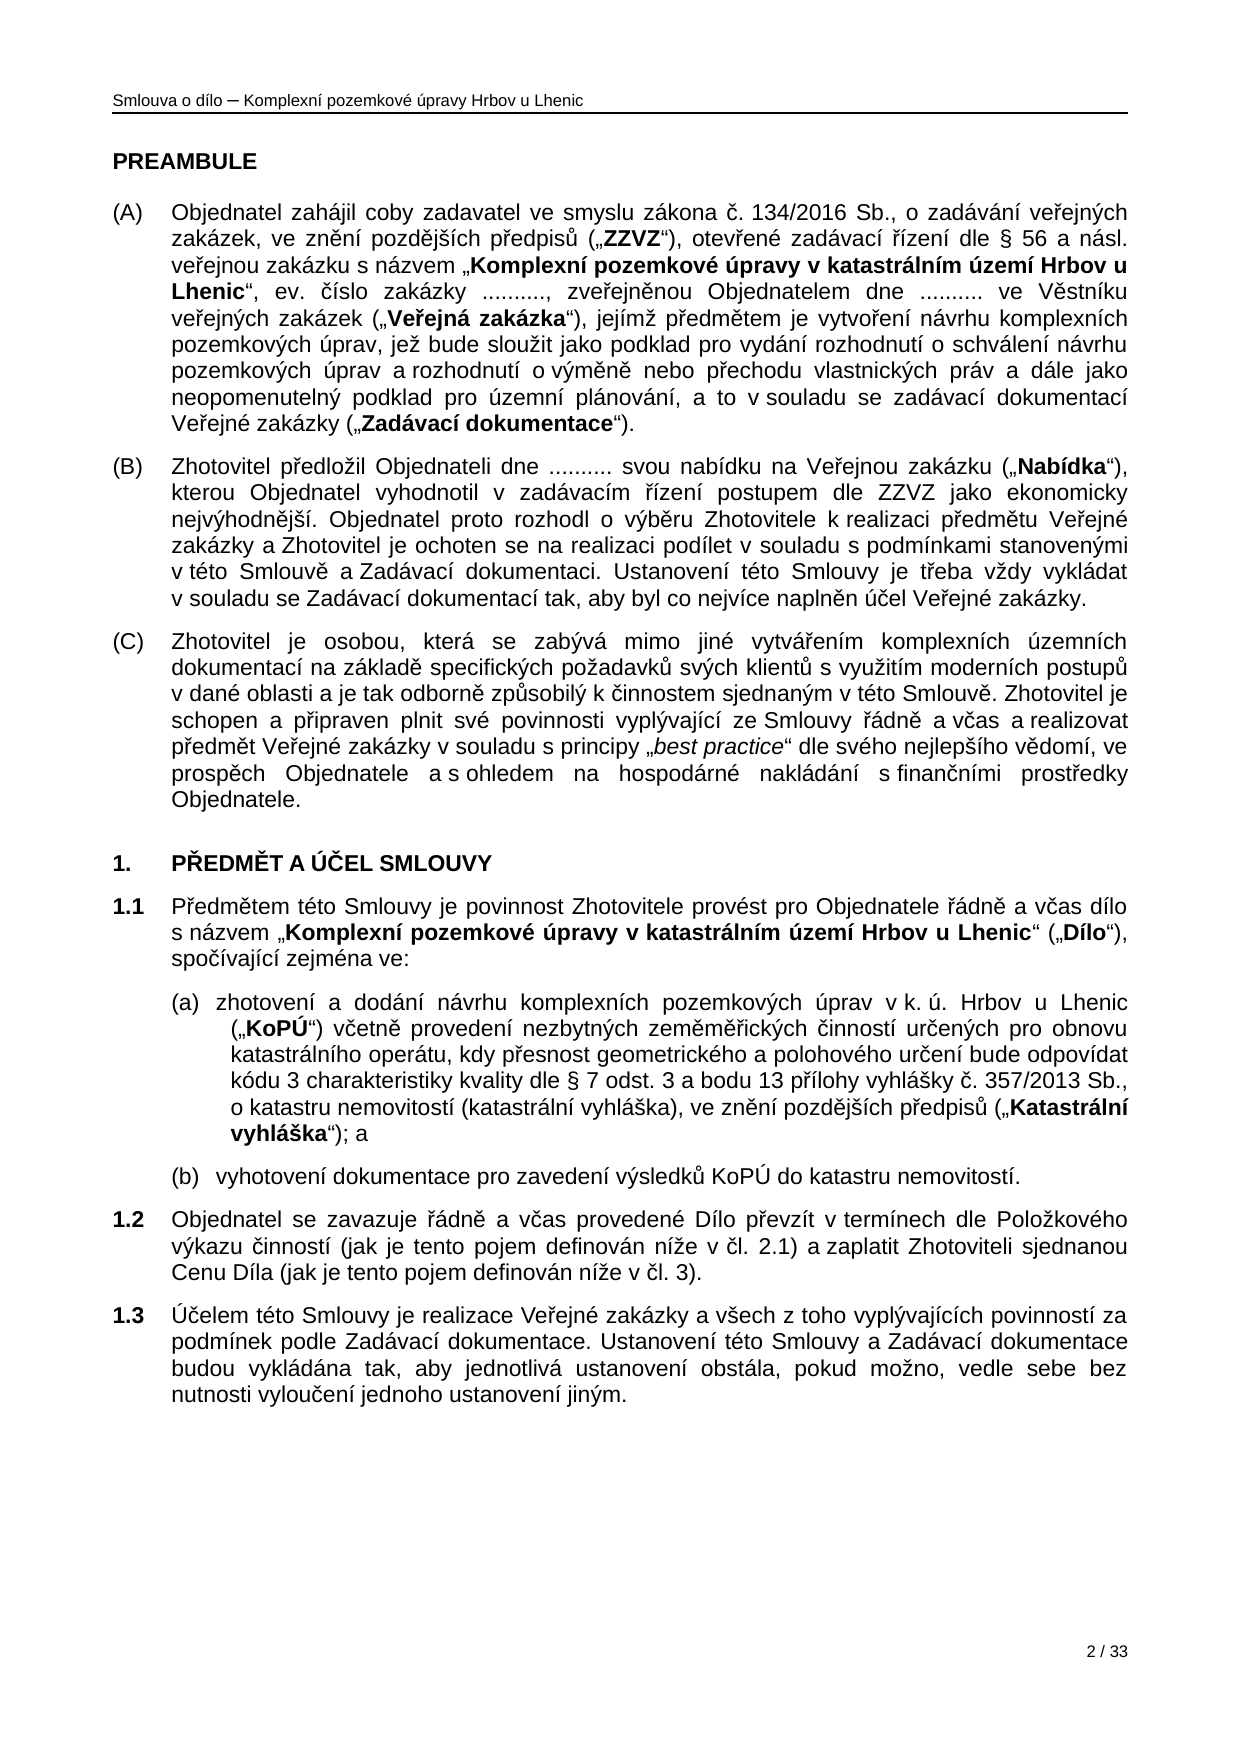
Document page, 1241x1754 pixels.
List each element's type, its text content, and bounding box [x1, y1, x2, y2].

subtitle Preambule [112, 148, 1128, 174]
text Objednatel se zavazuje řádně a včas provedené Dílo převzít v termínech dle Položkového výkazu činností (jak je tento pojem definován níže v čl. 2.1) a zaplatit Zhotoviteli sjednanou Cenu Díla (jak je tento pojem definován níže v čl. 3). [112, 1206, 1128, 1285]
text zhotovení a dodání návrhu komplexních pozemkových úprav v k. ú. Hrbov u Lhenic („KoPÚ“) včetně provedení nezbytných zeměměřických činností určených pro obnovu katastrálního operátu, kdy přesnost geometrického a polohového určení bude odpovídat kódu 3 charakteristiky kvality dle § 7 odst. 3 a bodu 13 přílohy vyhlášky č. 357/2013 Sb., o katastru nemovitostí (katastrální vyhláška), ve znění pozdějších předpisů („Katastrální vyhláška“); a [171, 988, 1128, 1147]
text vyhotovení dokumentace pro zavedení výsledků KoPÚ do katastru nemovitostí. [171, 1163, 1128, 1189]
text Předmět a účel smlouvy [112, 850, 1128, 876]
text Objednatel zahájil coby zadavatel ve smyslu zákona č. 134/2016 Sb., o zadávání veřejných zakázek, ve znění pozdějších předpisů („ZZVZ“), otevřené zadávací řízení dle § 56 a násl. veřejnou zakázku s názvem „Komplexní pozemkové úpravy v katastrálním území Hrbov u Lhenic“, ev. číslo zakázky .........., zveřejněnou Objednatelem dne .......... ve Věstníku veřejných zakázek („Veřejná zakázka“), jejímž předmětem je vytvoření návrhu komplexních pozemkových úprav, jež bude sloužit jako podklad pro vydání rozhodnutí o schválení návrhu pozemkových úprav a rozhodnutí o výměně nebo přechodu vlastnických práv a dále jako neopomenutelný podklad pro územní plánování, a to v souladu se zadávací dokumentací Veřejné zakázky („Zadávací dokumentace“). [112, 199, 1128, 436]
text Zhotovitel předložil Objednateli dne .......... svou nabídku na Veřejnou zakázku („Nabídka“), kterou Objednatel vyhodnotil v zadávacím řízení postupem dle ZZVZ jako ekonomicky nejvýhodnější. Objednatel proto rozhodl o výběru Zhotovitele k realizaci předmětu Veřejné zakázky a Zhotovitel je ochoten se na realizaci podílet v souladu s podmínkami stanovenými v této Smlouvě a Zadávací dokumentaci. Ustanovení této Smlouvy je třeba vždy vykládat v souladu se Zadávací dokumentací tak, aby byl co nejvíce naplněn účel Veřejné zakázky. [112, 453, 1128, 611]
text Zhotovitel je osobou, která se zabývá mimo jiné vytvářením komplexních územních dokumentací na základě specifických požadavků svých klientů s využitím moderních postupů v dané oblasti a je tak odborně způsobilý k činnostem sjednaným v této Smlouvě. Zhotovitel je schopen a připraven plnit své povinnosti vyplývající ze Smlouvy řádně a včas a realizovat předmět Veřejné zakázky v souladu s principy „best practice“ dle svého nejlepšího vědomí, ve prospěch Objednatele a s ohledem na hospodárné nakládání s finančními prostředky Objednatele. [112, 628, 1128, 812]
text Předmětem této Smlouvy je povinnost Zhotovitele provést pro Objednatele řádně a včas dílo s názvem „Komplexní pozemkové úpravy v katastrálním území Hrbov u Lhenic“ („Dílo“), spočívající zejména ve: [112, 893, 1128, 972]
text Účelem této Smlouvy je realizace Veřejné zakázky a všech z toho vyplývajících povinností za podmínek podle Zadávací dokumentace. Ustanovení této Smlouvy a Zadávací dokumentace budou vykládána tak, aby jednotlivá ustanovení obstála, pokud možno, vedle sebe bez nutnosti vyloučení jednoho ustanovení jiným. [112, 1302, 1128, 1407]
